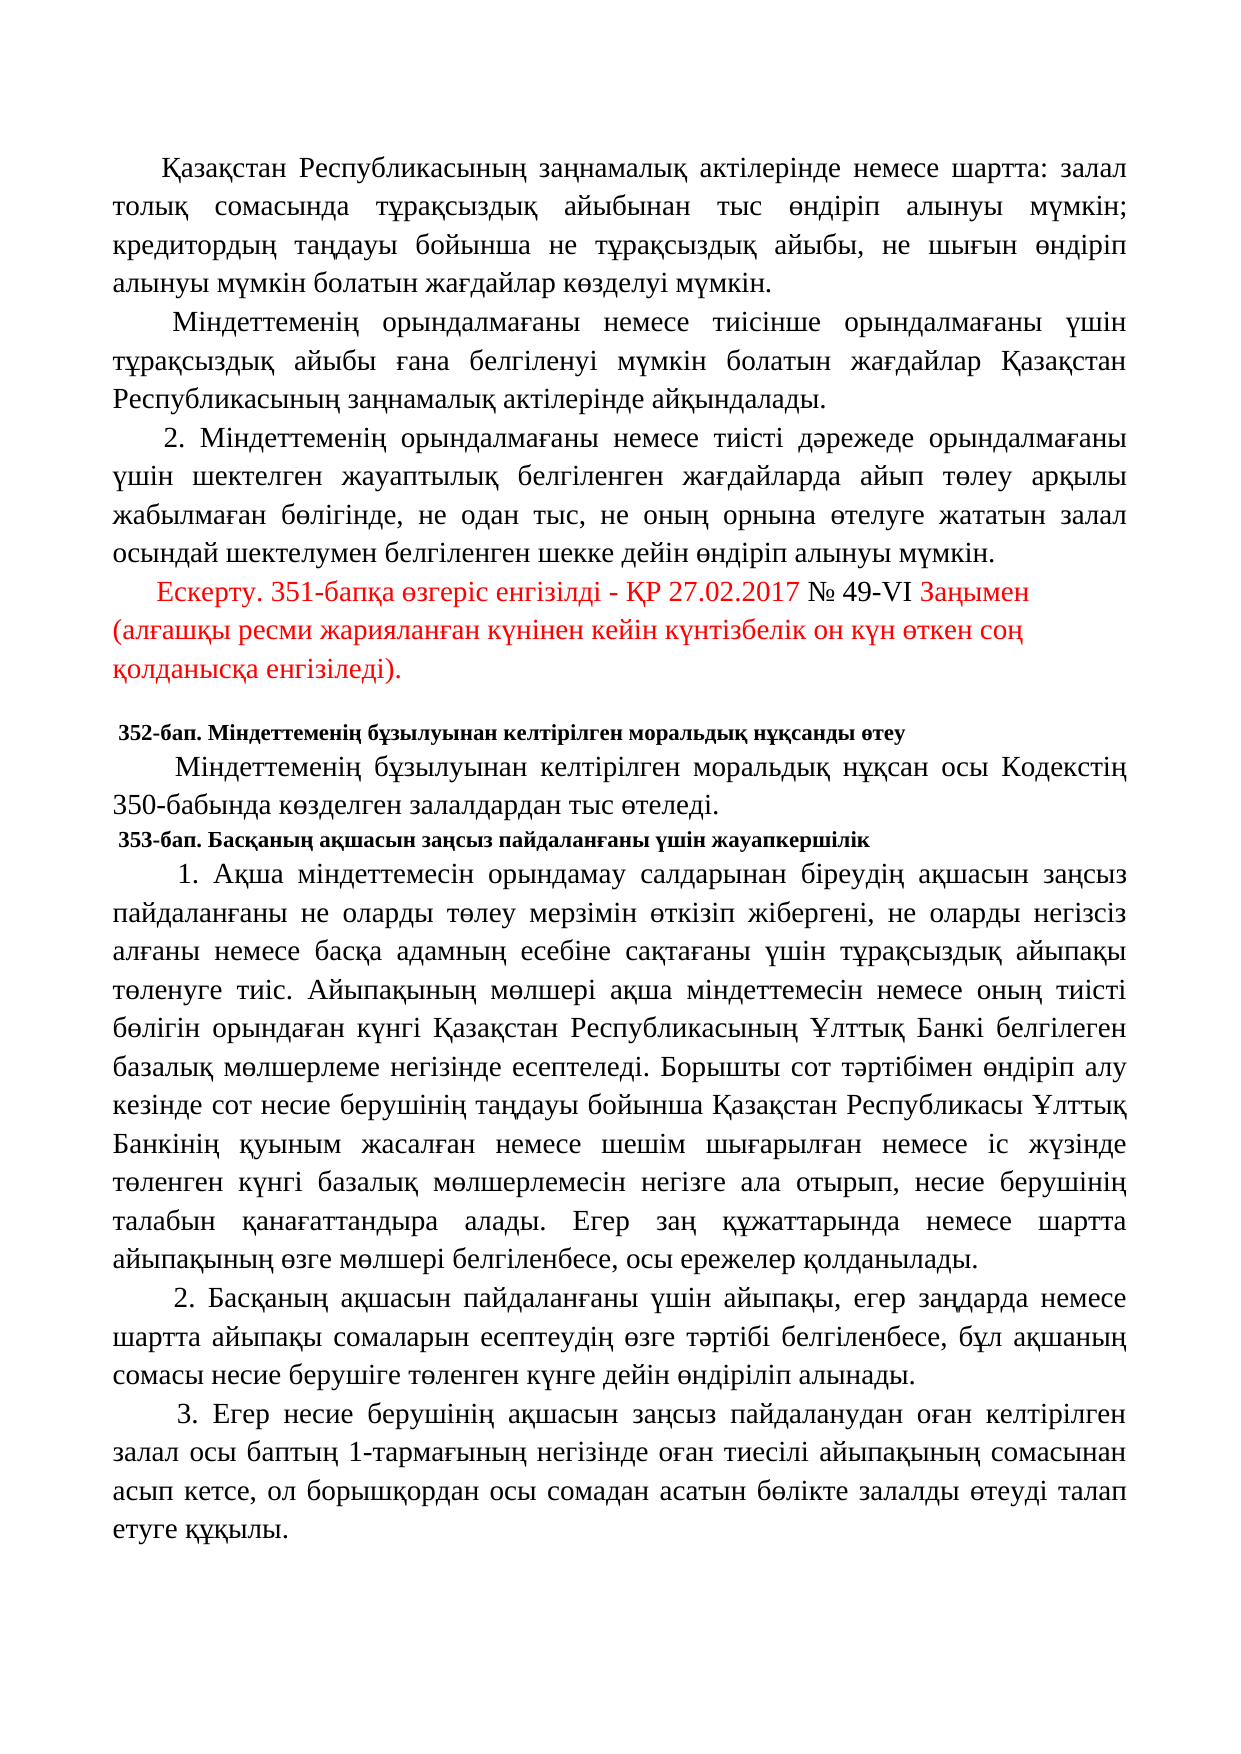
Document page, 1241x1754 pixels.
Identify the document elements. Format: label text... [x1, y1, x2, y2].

text Қазақстан Республикасының заңнамалық актілерінде немесе шартта: залал толық сомасында тұрақсыздық айыбынан тыс өндiрiп алынуы мүмкiн; кредитордың таңдауы бойынша не тұрақсыздық айыбы, не шығын өндiрiп алынуы мүмкiн болатын жағдайлар көзделуi мүмкін. [112, 150, 1128, 299]
text 352-бап. Мiндеттеменiң бұзылуынан келтiрiлген моральдық нұқсанды өтеу [112, 719, 1128, 745]
text Мiндеттеменiң орындалмағаны немесе тиiсінше орындалмағаны үшiн тұрақсыздық айыбы ғана белгiленуі мүмкін болатын жағдайлар Қазақстан Республикасының заңнамалық актілерінде айқындалады. [112, 304, 1128, 415]
text Ескерту. 351-бапқа өзгеріс енгізілді - ҚР 27.02.2017 № 49-VI Заңымен (алғашқы ресми жарияланған күнінен кейін күнтізбелік он күн өткен соң қолданысқа енгізіледі). [112, 574, 1128, 715]
text 2. Басқаның ақшасын пайдаланғаны үшiн айыпақы, егер заңдарда немесе шартта айыпақы сомаларын есептеудiң өзге тәртiбi белгiленбесе, бұл ақшаның сомасы несие берушiге төленген күнге дейiн өндiрiлiп алынады. [112, 1280, 1128, 1391]
text 3. Егер несие берушiнiң ақшасын заңсыз пайдаланудан оған келтiрiлген залал осы баптың 1-тармағының негiзiнде оған тиесiлi айыпақының сомасынан асып кетсе, ол борышқордан осы сомадан асатын бөлiкте залалды өтеудi талап етуге құқылы. [112, 1396, 1128, 1545]
text 353-бап. Басқаның ақшасын заңсыз пайдаланғаны үшiн жауапкершiлiк [112, 826, 1128, 852]
text 1. Ақша мiндеттемесiн орындамау салдарынан бiреудiң ақшасын заңсыз пайдаланғаны не оларды төлеу мерзiмiн өткiзiп жiбергенi, не оларды негiзсiз алғаны немесе басқа адамның есебiне сақтағаны үшiн тұрақсыздық айыпақы төленуге тиiс. Айыпақының мөлшерi ақша мiндеттемесiн немесе оның тиiстi бөлiгiн орындаған күнгi Қазақстан Республикасының Ұлттық Банкi белгiлеген базалық мөлшерлеме негiзiнде есептеледi. Борышты сот тәртiбiмен өндiрiп алу кезiнде сот несие берушiнiң таңдауы бойынша Қазақстан Республикасы Ұлттық Банкiнiң қуыным жасалған немесе шешiм шығарылған немесе iс жүзiнде төленген күнгi базалық мөлшерлемесін негiзге ала отырып, несие берушiнiң талабын қанағаттандыра алады. Егер заң құжаттарында немесе шартта айыпақының өзге мөлшерi белгiленбесе, осы ережелер қолданылады. [112, 856, 1128, 1275]
text 2. Мiндеттеменiң орындалмағаны немесе тиiстi дәрежеде орындалмағаны үшiн шектелген жауаптылық белгiленген жағдайларда айып төлеу арқылы жабылмаған бөлiгiнде, не одан тыс, не оның орнына өтелуге жататын залал осындай шектелумен белгiленген шекке дейiн өндiрiп алынуы мүмкiн. [112, 420, 1128, 569]
text Мiндеттеменiң бұзылуынан келтiрiлген моральдық нұқсан осы Кодекстiң 350-бабында көзделген залалдардан тыс өтеледi. [112, 749, 1128, 821]
